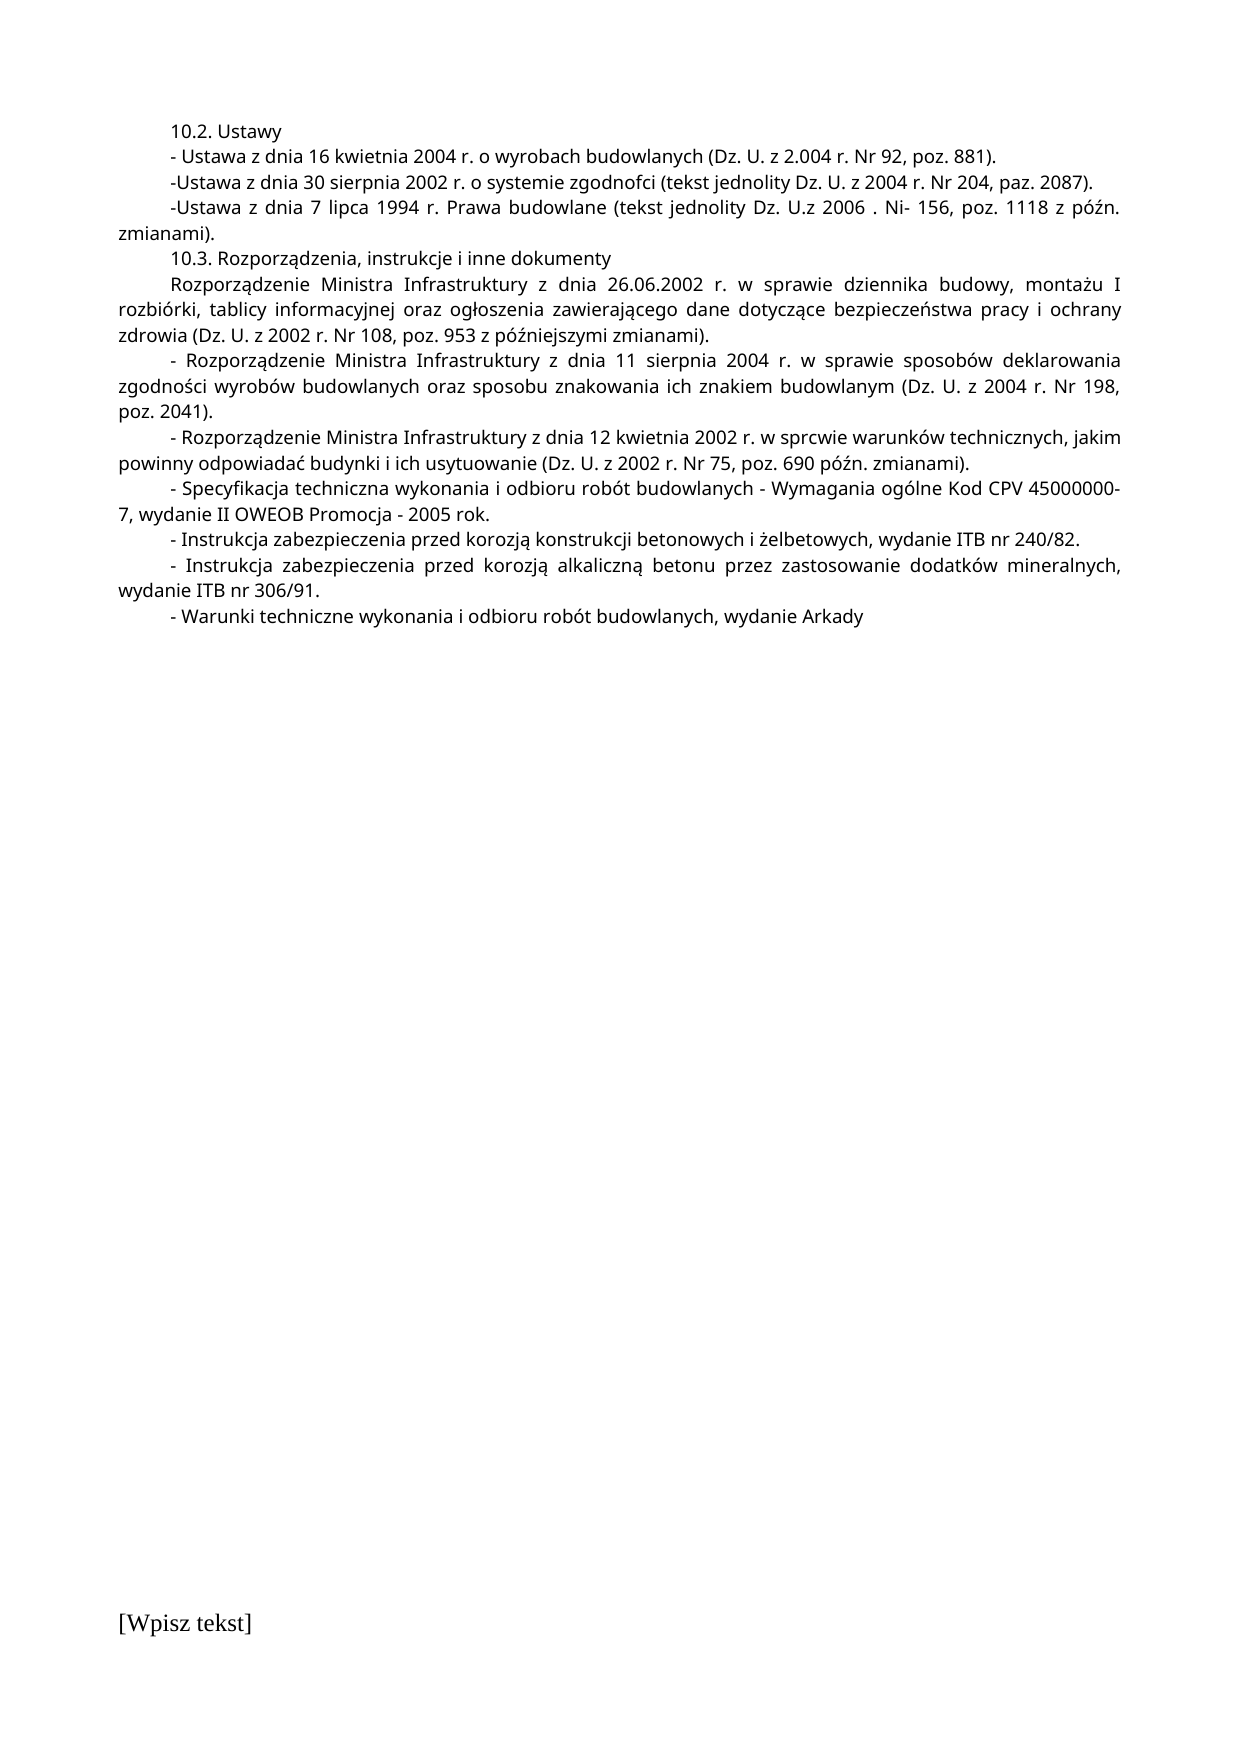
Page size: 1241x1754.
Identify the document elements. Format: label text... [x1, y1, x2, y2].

text - Specyfikacja techniczna wykonania i odbioru robót budowlanych - Wymagania ogólne Kod CPV 45000000-7, wydanie II OWEOB Promocja - 2005 rok. [118, 475, 1122, 526]
text -Ustawa z dnia 30 sierpnia 2002 r. o systemie zgodnofci (tekst jednolity Dz. U. z 2004 r. Nr 204, paz. 2087). [118, 169, 1122, 195]
text 10.3. Rozporządzenia, instrukcje i inne dokumenty [118, 246, 1122, 271]
text - Warunki techniczne wykonania i odbioru robót budowlanych, wydanie Arkady [118, 603, 1122, 628]
text - Rozporządzenie Ministra Infrastruktury z dnia 12 kwietnia 2002 r. w sprcwie warunków technicznych, jakim powinny odpowiadać budynki i ich usytuowanie (Dz. U. z 2002 r. Nr 75, poz. 690 późn. zmianami). [118, 424, 1122, 475]
text - Instrukcja zabezpieczenia przed korozją alkaliczną betonu przez zastosowanie dodatków mineralnych, wydanie ITB nr 306/91. [118, 552, 1122, 603]
text - Ustawa z dnia 16 kwietnia 2004 r. o wyrobach budowlanych (Dz. U. z 2.004 r. Nr 92, poz. 881). [118, 144, 1122, 169]
text 10.2. Ustawy [118, 118, 1122, 144]
text Rozporządzenie Ministra Infrastruktury z dnia 26.06.2002 r. w sprawie dziennika budowy, montażu I rozbiórki, tablicy informacyjnej oraz ogłoszenia zawierającego dane dotyczące bezpieczeństwa pracy i ochrany zdrowia (Dz. U. z 2002 r. Nr 108, poz. 953 z późniejszymi zmianami). [118, 271, 1122, 348]
text - Instrukcja zabezpieczenia przed korozją konstrukcji betonowych i żelbetowych, wydanie ITB nr 240/82. [118, 526, 1122, 552]
text -Ustawa z dnia 7 lipca 1994 r. Prawa budowlane (tekst jednolity Dz. U.z 2006 . Ni- 156, poz. 1118 z późn. zmianami). [118, 195, 1122, 246]
text - Rozporządzenie Ministra Infrastruktury z dnia 11 sierpnia 2004 r. w sprawie sposobów deklarowania zgodności wyrobów budowlanych oraz sposobu znakowania ich znakiem budowlanym (Dz. U. z 2004 r. Nr 198, poz. 2041). [118, 348, 1122, 424]
